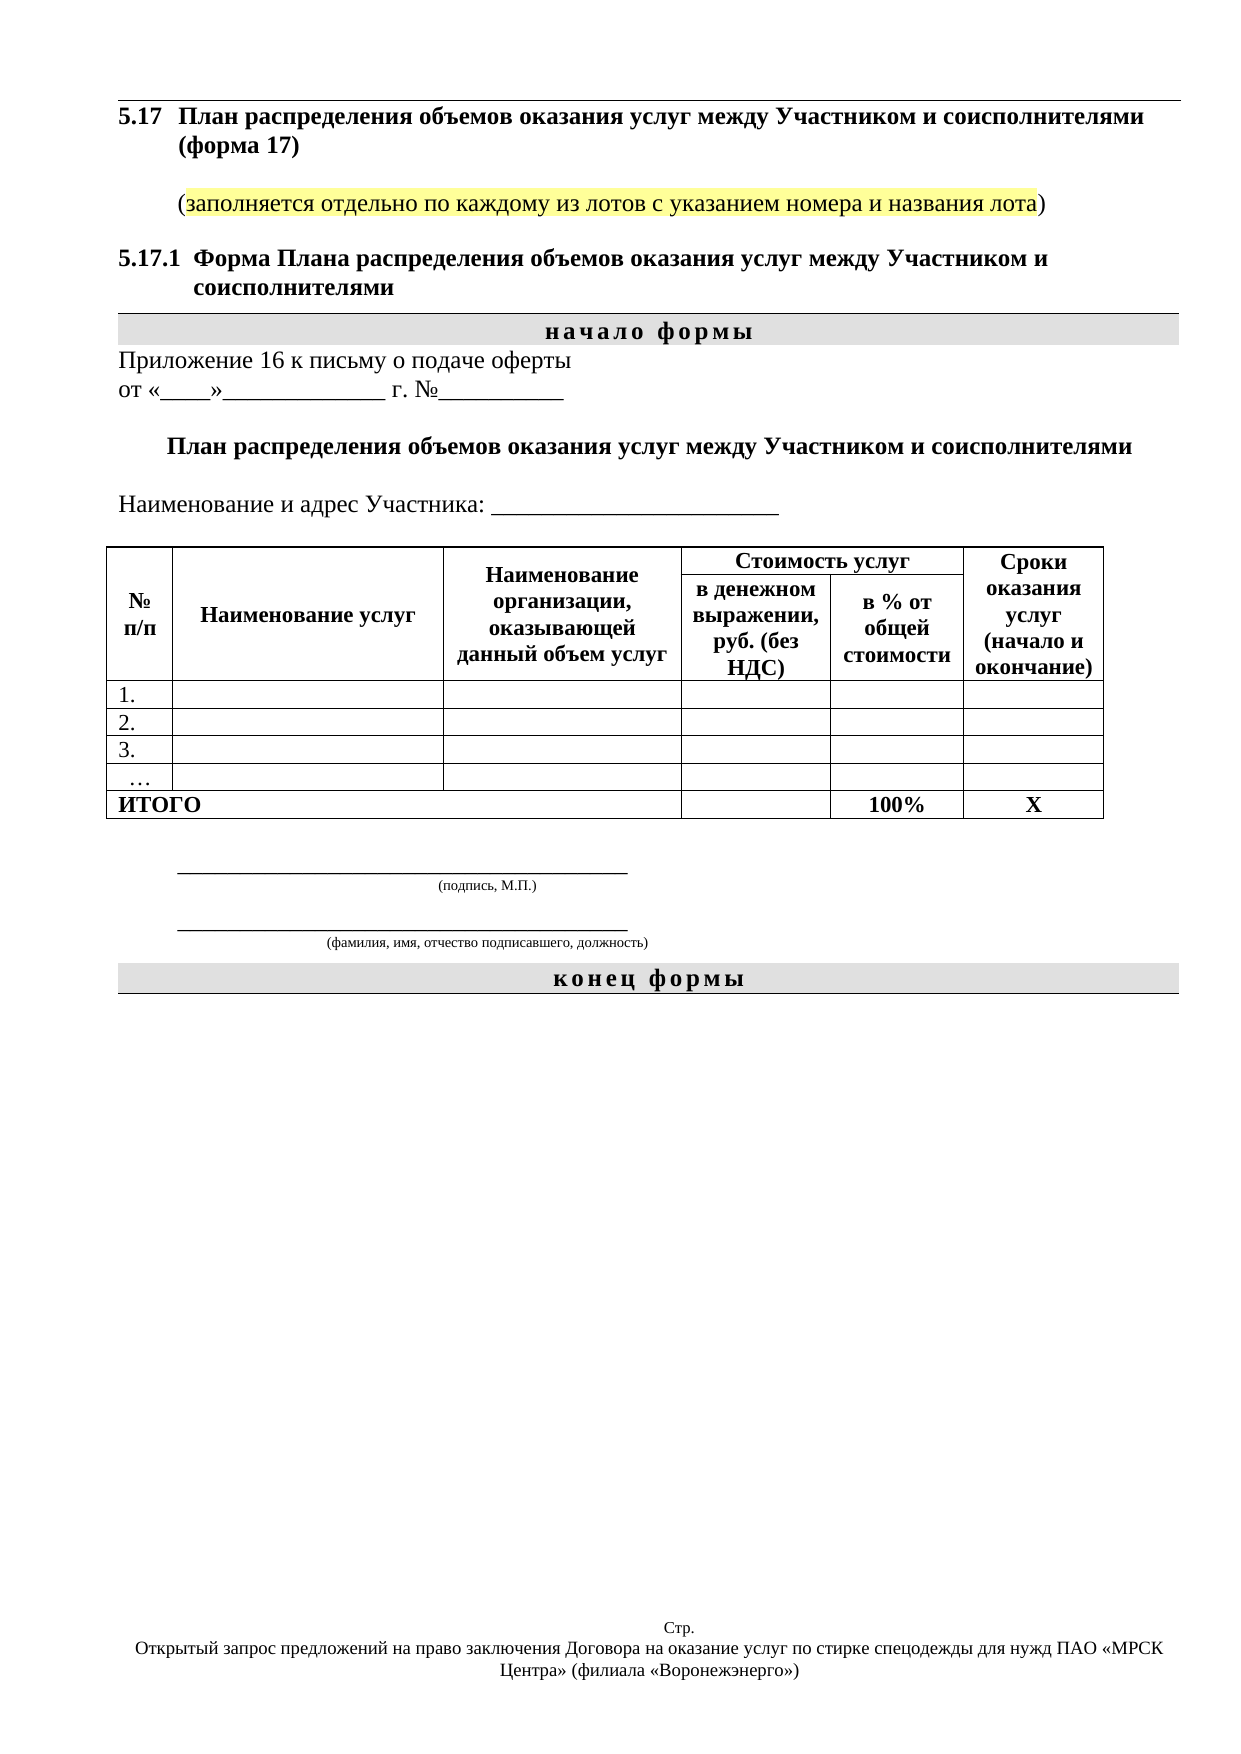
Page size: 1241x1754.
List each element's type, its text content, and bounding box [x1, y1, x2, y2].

table_cell [444, 681, 681, 708]
table_cell [682, 791, 830, 818]
table_cell Х [964, 791, 1103, 818]
text (подпись, М.П.) [118, 876, 797, 905]
text ____________________________________ [118, 848, 1181, 876]
table_cell [173, 709, 443, 735]
text Наименование и адрес Участника: _______________________ [118, 489, 1181, 518]
subtitle План распределения объемов оказания услуг между Участником и соисполнителями (форма 17) [118, 101, 1181, 158]
table_cell [831, 681, 963, 708]
table_cell [831, 709, 963, 735]
table_cell ИТОГО [107, 791, 681, 818]
table_cell [107, 681, 172, 708]
text начало формы [118, 314, 1179, 345]
table_cell [682, 736, 830, 762]
table_cell [444, 764, 681, 790]
table_cell [173, 764, 443, 790]
table_header Стоимость услуг [682, 548, 963, 574]
subtitle Форма Плана распределения объемов оказания услуг между Участником и соисполнителями [118, 243, 1181, 301]
table_cell [173, 736, 443, 762]
text конец формы [118, 963, 1179, 993]
table_cell [964, 681, 1103, 708]
text ____________________________________ [118, 905, 1181, 934]
text План распределения объемов оказания услуг между Участником и соисполнителями [118, 431, 1181, 460]
table_cell [107, 709, 172, 735]
table_cell [173, 681, 443, 708]
table_header Сроки оказания услуг (начало и окончание) [964, 548, 1103, 680]
table_cell [964, 709, 1103, 735]
table_header Наименование услуг [173, 548, 443, 680]
table_cell в денежном выражении, руб. (без НДС) [682, 575, 830, 680]
table_cell 100% [831, 791, 963, 818]
table_cell [444, 709, 681, 735]
table_cell [964, 736, 1103, 762]
table_cell … [107, 764, 172, 790]
text Приложение 16 к письму о подаче оферты от «____»_____________ г. №__________ [118, 345, 1181, 403]
table_header Наименование организации, оказывающей данный объем услуг [444, 548, 681, 680]
table_cell в % от общей стоимости [831, 575, 963, 680]
table_header № п/п [107, 548, 172, 680]
table_cell [964, 764, 1103, 790]
table_cell [682, 764, 830, 790]
table_cell [444, 736, 681, 762]
table_cell [831, 736, 963, 762]
table_cell [682, 709, 830, 735]
table_cell [682, 681, 830, 708]
table_cell [107, 736, 172, 762]
text (фамилия, имя, отчество подписавшего, должность) [118, 934, 797, 963]
table_cell [831, 764, 963, 790]
